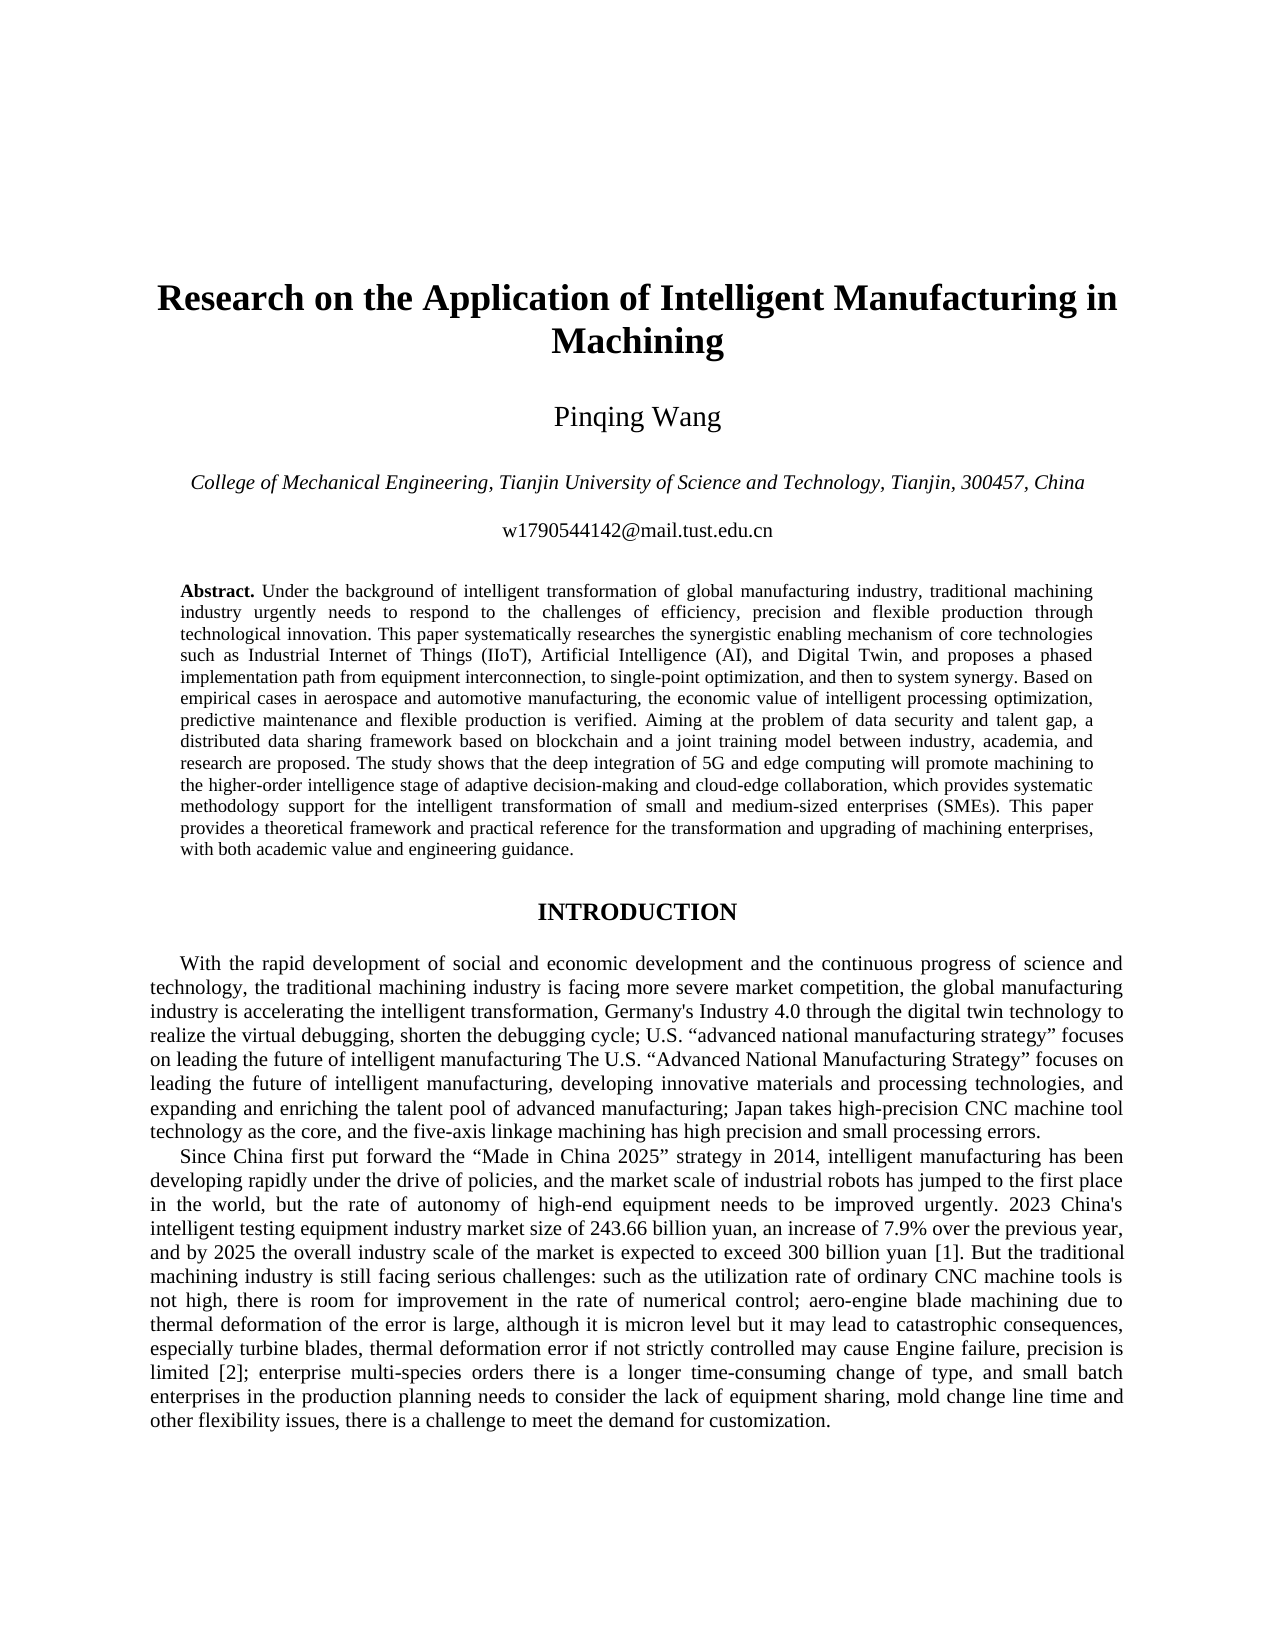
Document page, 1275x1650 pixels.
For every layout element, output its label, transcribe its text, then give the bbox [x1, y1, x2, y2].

text w1790544142@mail.tust.edu.cn [150, 518, 1125, 542]
text With the rapid development of social and economic development and the continuous progress of science and technology, the traditional machining industry is facing more severe market competition, the global manufacturing industry is accelerating the intelligent transformation, Germany's Industry 4.0 through the digital twin technology to realize the virtual debugging, shorten the debugging cycle; U.S. “advanced national manufacturing strategy” focuses on leading the future of intelligent manufacturing The U.S. “Advanced National Manufacturing Strategy” focuses on leading the future of intelligent manufacturing, developing innovative materials and processing technologies, and expanding and enriching the talent pool of advanced manufacturing; Japan takes high-precision CNC machine tool technology as the core, and the five-axis linkage machining has high precision and small processing errors. [150, 951, 1125, 1143]
title Research on the Application of Intelligent Manufacturing in Machining [150, 275, 1125, 361]
subtitle introduction [150, 897, 1125, 926]
text Pinqing Wang [150, 399, 1125, 432]
text Since China first put forward the “Made in China 2025” strategy in 2014, intelligent manufacturing has been developing rapidly under the drive of policies, and the market scale of industrial robots has jumped to the first place in the world, but the rate of autonomy of high-end equipment needs to be improved urgently. 2023 China's intelligent testing equipment industry market size of 243.66 billion yuan, an increase of 7.9% over the previous year, and by 2025 the overall industry scale of the market is expected to exceed 300 billion yuan [1]. But the traditional machining industry is still facing serious challenges: such as the utilization rate of ordinary CNC machine tools is not high, there is room for improvement in the rate of numerical control; aero-engine blade machining due to thermal deformation of the error is large, although it is micron level but it may lead to catastrophic consequences, especially turbine blades, thermal deformation error if not strictly controlled may cause Engine failure, precision is limited [2]; enterprise multi-species orders there is a longer time-consuming change of type, and small batch enterprises in the production planning needs to consider the lack of equipment sharing, mold change line time and other flexibility issues, there is a challenge to meet the demand for customization. [150, 1143, 1125, 1432]
text Abstract. Under the background of intelligent transformation of global manufacturing industry, traditional machining industry urgently needs to respond to the challenges of efficiency, precision and flexible production through technological innovation. This paper systematically researches the synergistic enabling mechanism of core technologies such as Industrial Internet of Things (IIoT), Artificial Intelligence (AI), and Digital Twin, and proposes a phased implementation path from equipment interconnection, to single-point optimization, and then to system synergy. Based on empirical cases in aerospace and automotive manufacturing, the economic value of intelligent processing optimization, predictive maintenance and flexible production is verified. Aiming at the problem of data security and talent gap, a distributed data sharing framework based on blockchain and a joint training model between industry, academia, and research are proposed. The study shows that the deep integration of 5G and edge computing will promote machining to the higher-order intelligence stage of adaptive decision-making and cloud-edge collaboration, which provides systematic methodology support for the intelligent transformation of small and medium-sized enterprises (SMEs). This paper provides a theoretical framework and practical reference for the transformation and upgrading of machining enterprises, with both academic value and engineering guidance. [180, 579, 1095, 860]
text College of Mechanical Engineering, Tianjin University of Science and Technology, Tianjin, 300457, China [150, 470, 1125, 494]
